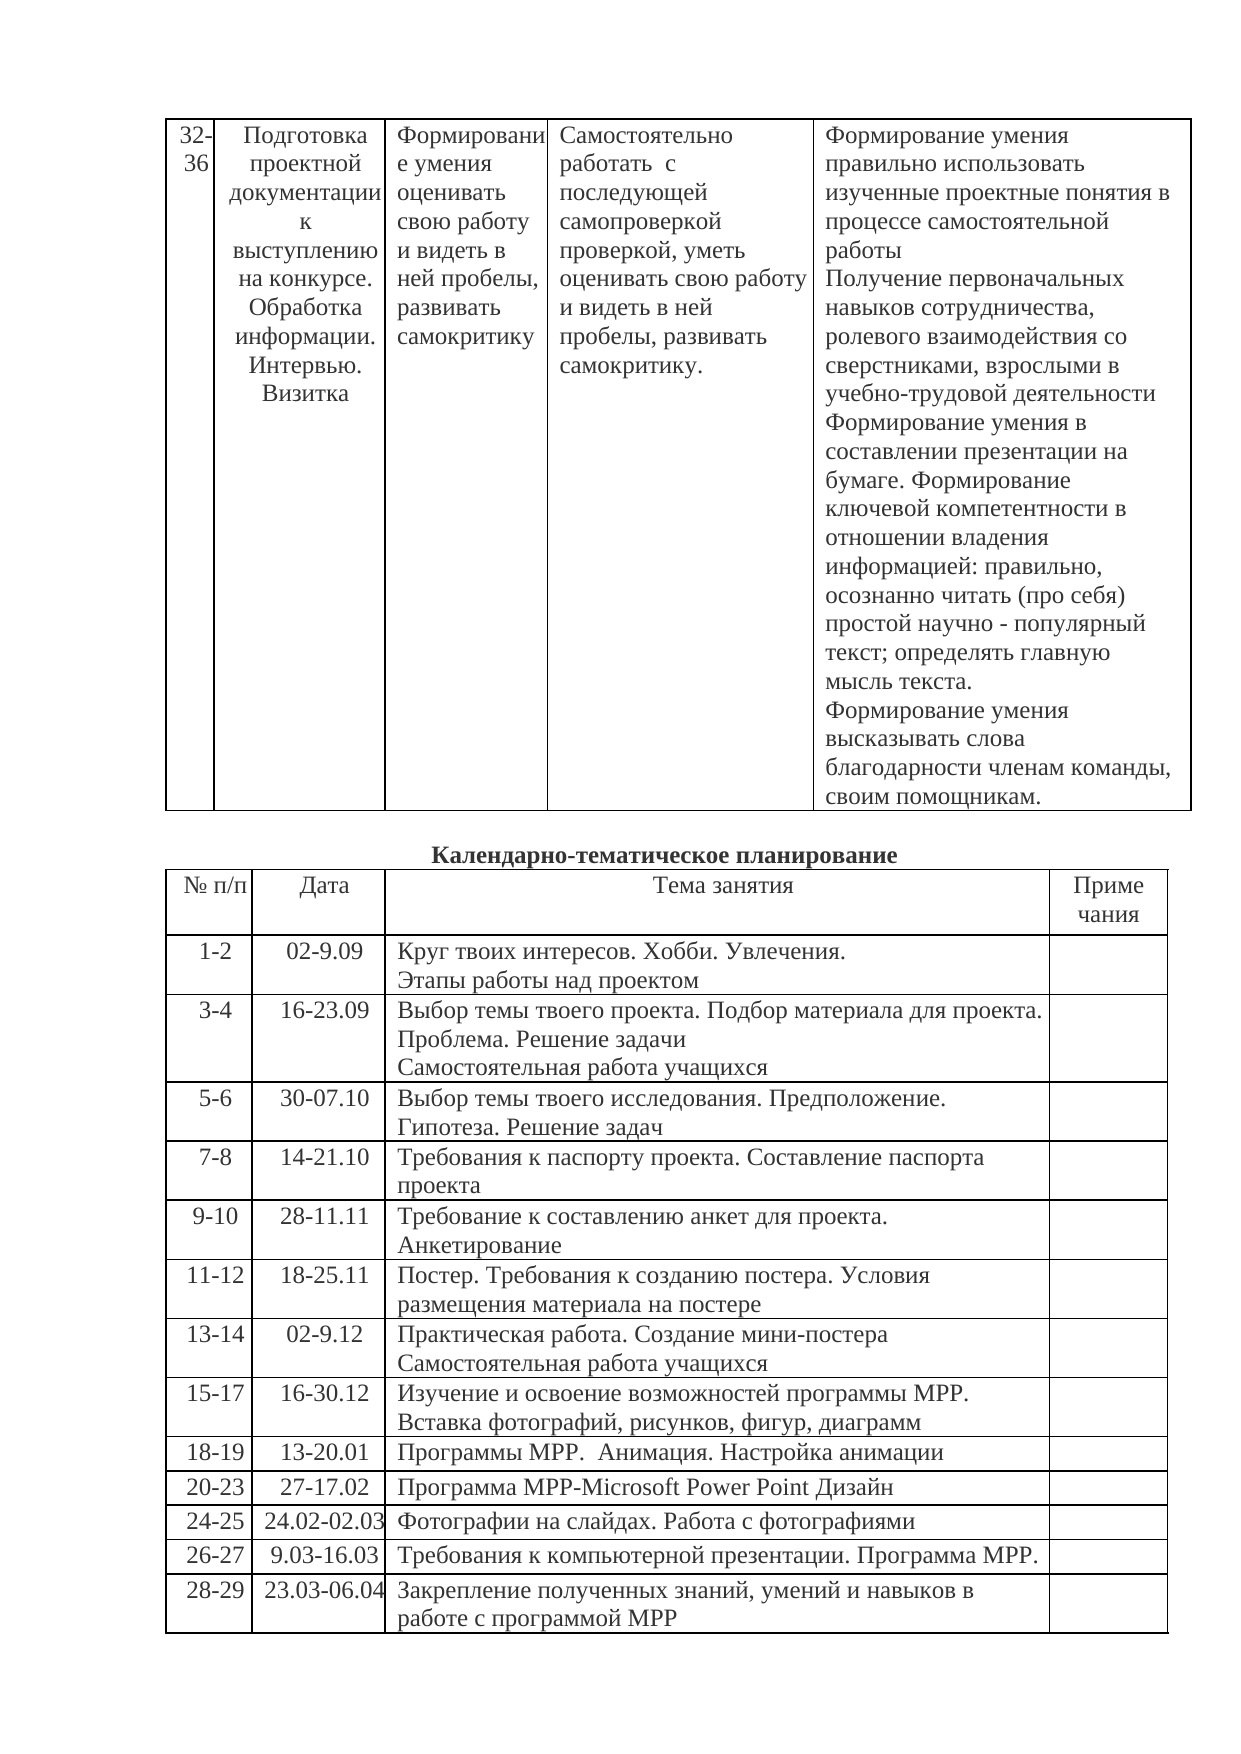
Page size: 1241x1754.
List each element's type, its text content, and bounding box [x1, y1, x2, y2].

table_cell 5-6 [167, 1083, 251, 1140]
table_cell 16-30.12 [253, 1378, 384, 1436]
table_cell [1050, 1260, 1167, 1317]
table_cell 02-9.09 [253, 936, 384, 993]
table_cell 1-2 [167, 936, 251, 993]
table_cell [1050, 1437, 1167, 1470]
table_cell 14-21.10 [253, 1142, 384, 1199]
table_cell [1050, 1540, 1167, 1573]
text Календарно-тематическое планирование [177, 840, 1152, 869]
table_cell 32-36 [167, 120, 213, 810]
table_cell Выбор темы твоего исследования. Предположение. Гипотеза. Решение задач [386, 1083, 1049, 1140]
table_cell 23.03-06.04 [253, 1575, 384, 1632]
table_cell 27-17.02 [253, 1472, 384, 1504]
table_cell Требование к составлению анкет для проекта. Анкетирование [386, 1201, 1049, 1258]
table_cell Программа МРР-Microsoft Power Point Дизайн [386, 1472, 1049, 1504]
table_cell 9.03-16.03 [253, 1540, 384, 1573]
table_cell 24-25 [167, 1506, 251, 1539]
table_cell [1050, 1472, 1167, 1504]
table_header Дата [253, 870, 384, 934]
table_cell 9-10 [167, 1201, 251, 1258]
table_cell [1050, 1506, 1167, 1539]
table_header Приме чания [1050, 870, 1167, 934]
table_cell [1050, 936, 1167, 993]
table_cell Изучение и освоение возможностей программы МРР. Вставка фотографий, рисунков, фигур, диаграмм [386, 1378, 1049, 1436]
table_cell 02-9.12 [253, 1319, 384, 1377]
table_cell Формирование умения правильно использовать изученные проектные понятия в процессе самостоятельной работы Получение первоначальных навыков сотрудничества, ролевого взаимодействия со сверстниками, взрослыми в учебно-трудовой деятельности Формирование умения в составлении презентации на бумаге. Формирование ключевой компетентности в отношении владения информацией: правильно, осознанно читать (про себя) простой научно - популярный текст; определять главную мысль текста. Формирование умения высказывать слова благодарности членам команды, своим помощникам. [814, 120, 1190, 810]
table_cell Подготовка проектной документации к выступлению на конкурсе. Обработка информации. Интервью. Визитка [215, 120, 384, 810]
table_cell Требования к компьютерной презентации. Программа МРР. [386, 1540, 1049, 1573]
table_cell 18-19 [167, 1437, 251, 1470]
table_cell 15-17 [167, 1378, 251, 1436]
table_cell Требования к паспорту проекта. Составление паспорта проекта [386, 1142, 1049, 1199]
table_cell Формирование умения оценивать свою работу и видеть в ней пробелы, развивать самокритику [386, 120, 547, 810]
table_header № п/п [167, 870, 251, 934]
table_cell Постер. Требования к созданию постера. Условия размещения материала на постере [386, 1260, 1049, 1317]
table_cell 16-23.09 [253, 995, 384, 1081]
table_cell 28-29 [167, 1575, 251, 1632]
table_cell [1050, 1575, 1167, 1632]
table_cell 13-20.01 [253, 1437, 384, 1470]
table_cell Программы МРР. Анимация. Настройка анимации [386, 1437, 1049, 1470]
table_cell Фотографии на слайдах. Работа с фотографиями [386, 1506, 1049, 1539]
table_cell [1050, 1319, 1167, 1377]
table_header Тема занятия [386, 870, 1049, 934]
table_cell 18-25.11 [253, 1260, 384, 1317]
table_cell [1050, 1083, 1167, 1140]
table_cell Закрепление полученных знаний, умений и навыков в работе с программой МРР [386, 1575, 1049, 1632]
table_cell [1050, 1378, 1167, 1436]
table_cell 7-8 [167, 1142, 251, 1199]
table_cell [1050, 1142, 1167, 1199]
table_cell 26-27 [167, 1540, 251, 1573]
table_cell 24.02-02.03 [253, 1506, 384, 1539]
table_cell Практическая работа. Создание мини-постера Самостоятельная работа учащихся [386, 1319, 1049, 1377]
table_cell Круг твоих интересов. Хобби. Увлечения. Этапы работы над проектом [386, 936, 1049, 993]
table_cell 28-11.11 [253, 1201, 384, 1258]
table_cell [1050, 995, 1167, 1081]
table_cell [1050, 1201, 1167, 1258]
table_cell 3-4 [167, 995, 251, 1081]
table_cell 11-12 [167, 1260, 251, 1317]
table_cell Самостоятельно работать с последующей самопроверкой проверкой, уметь оценивать свою работу и видеть в ней пробелы, развивать самокритику. [548, 120, 813, 810]
table_cell 20-23 [167, 1472, 251, 1504]
table_cell Выбор темы твоего проекта. Подбор материала для проекта. Проблема. Решение задачи Самостоятельная работа учащихся [386, 995, 1049, 1081]
table_cell 30-07.10 [253, 1083, 384, 1140]
table_cell 13-14 [167, 1319, 251, 1377]
